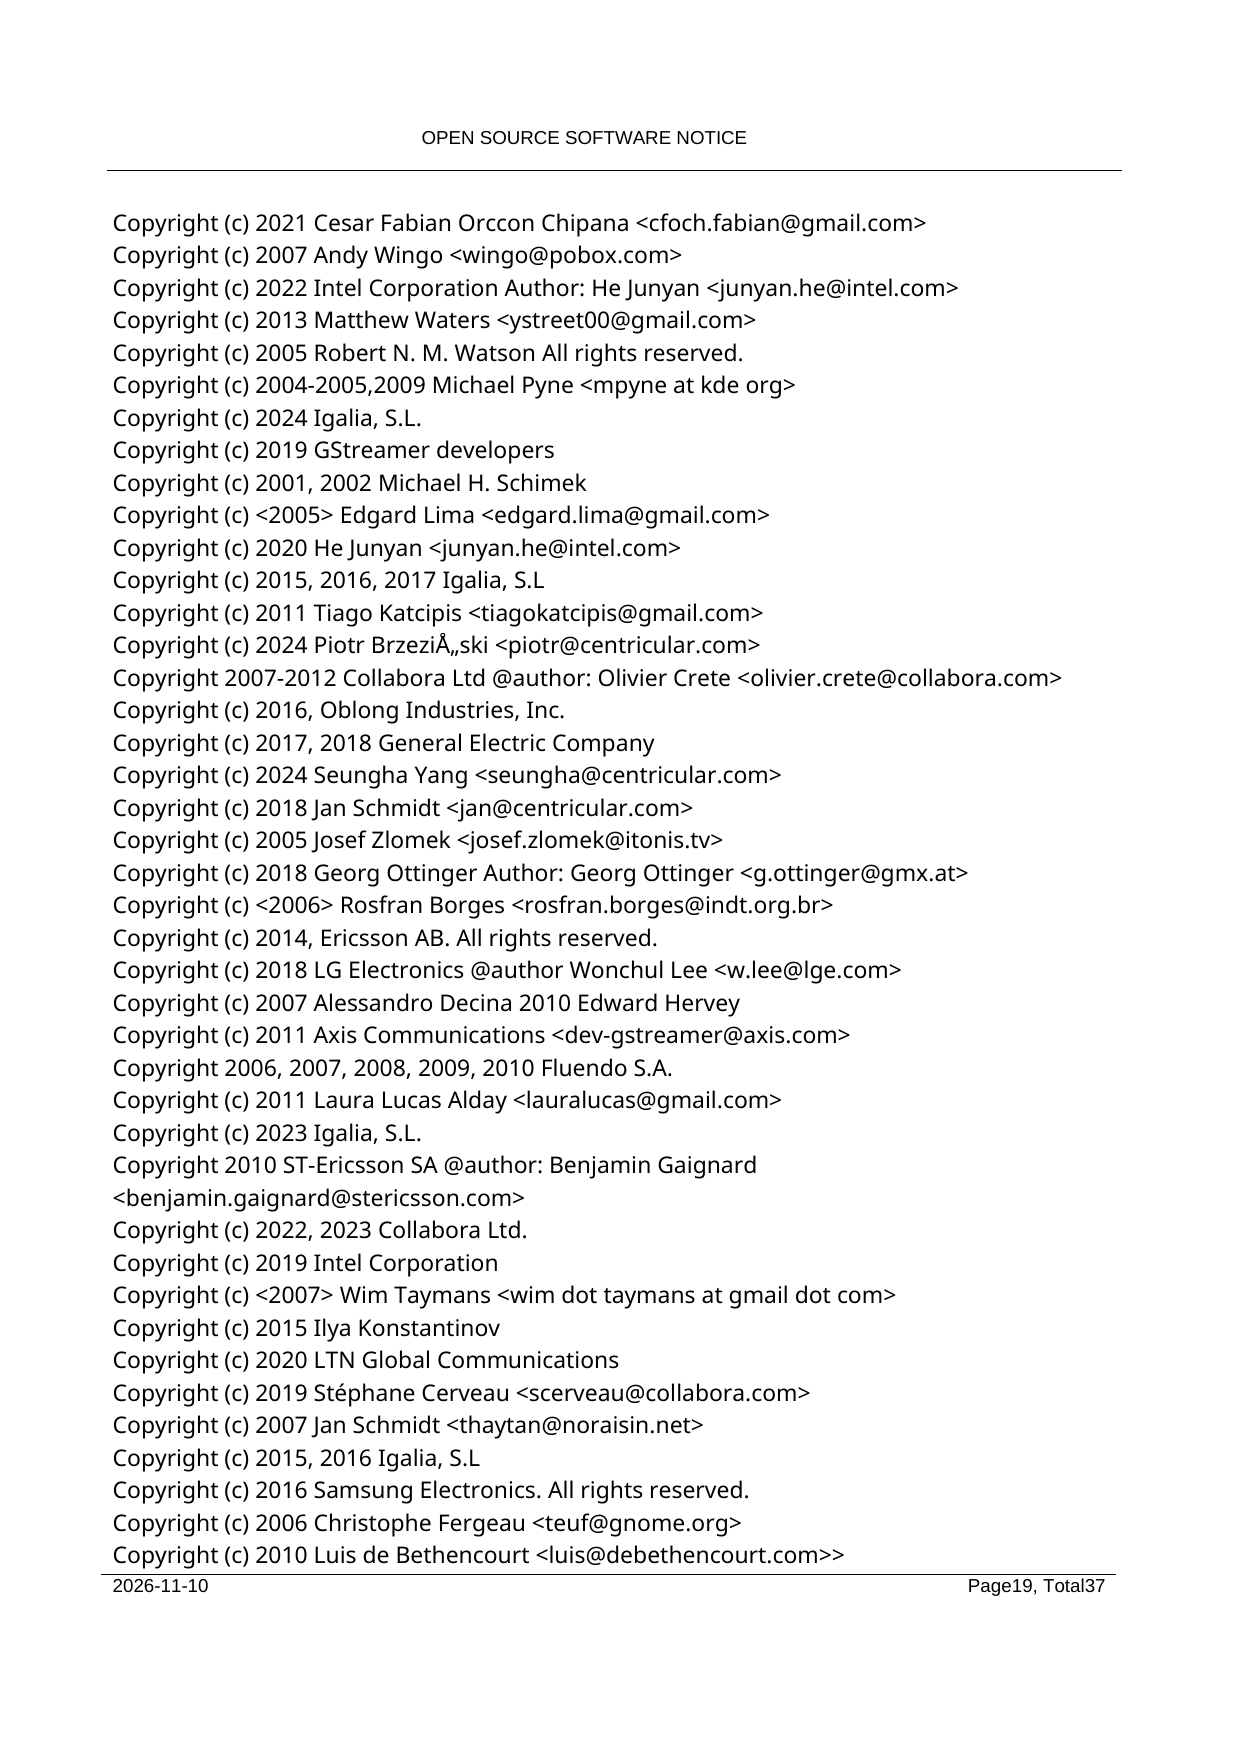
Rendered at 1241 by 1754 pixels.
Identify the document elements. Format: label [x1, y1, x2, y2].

text [112, 206, 1128, 1571]
